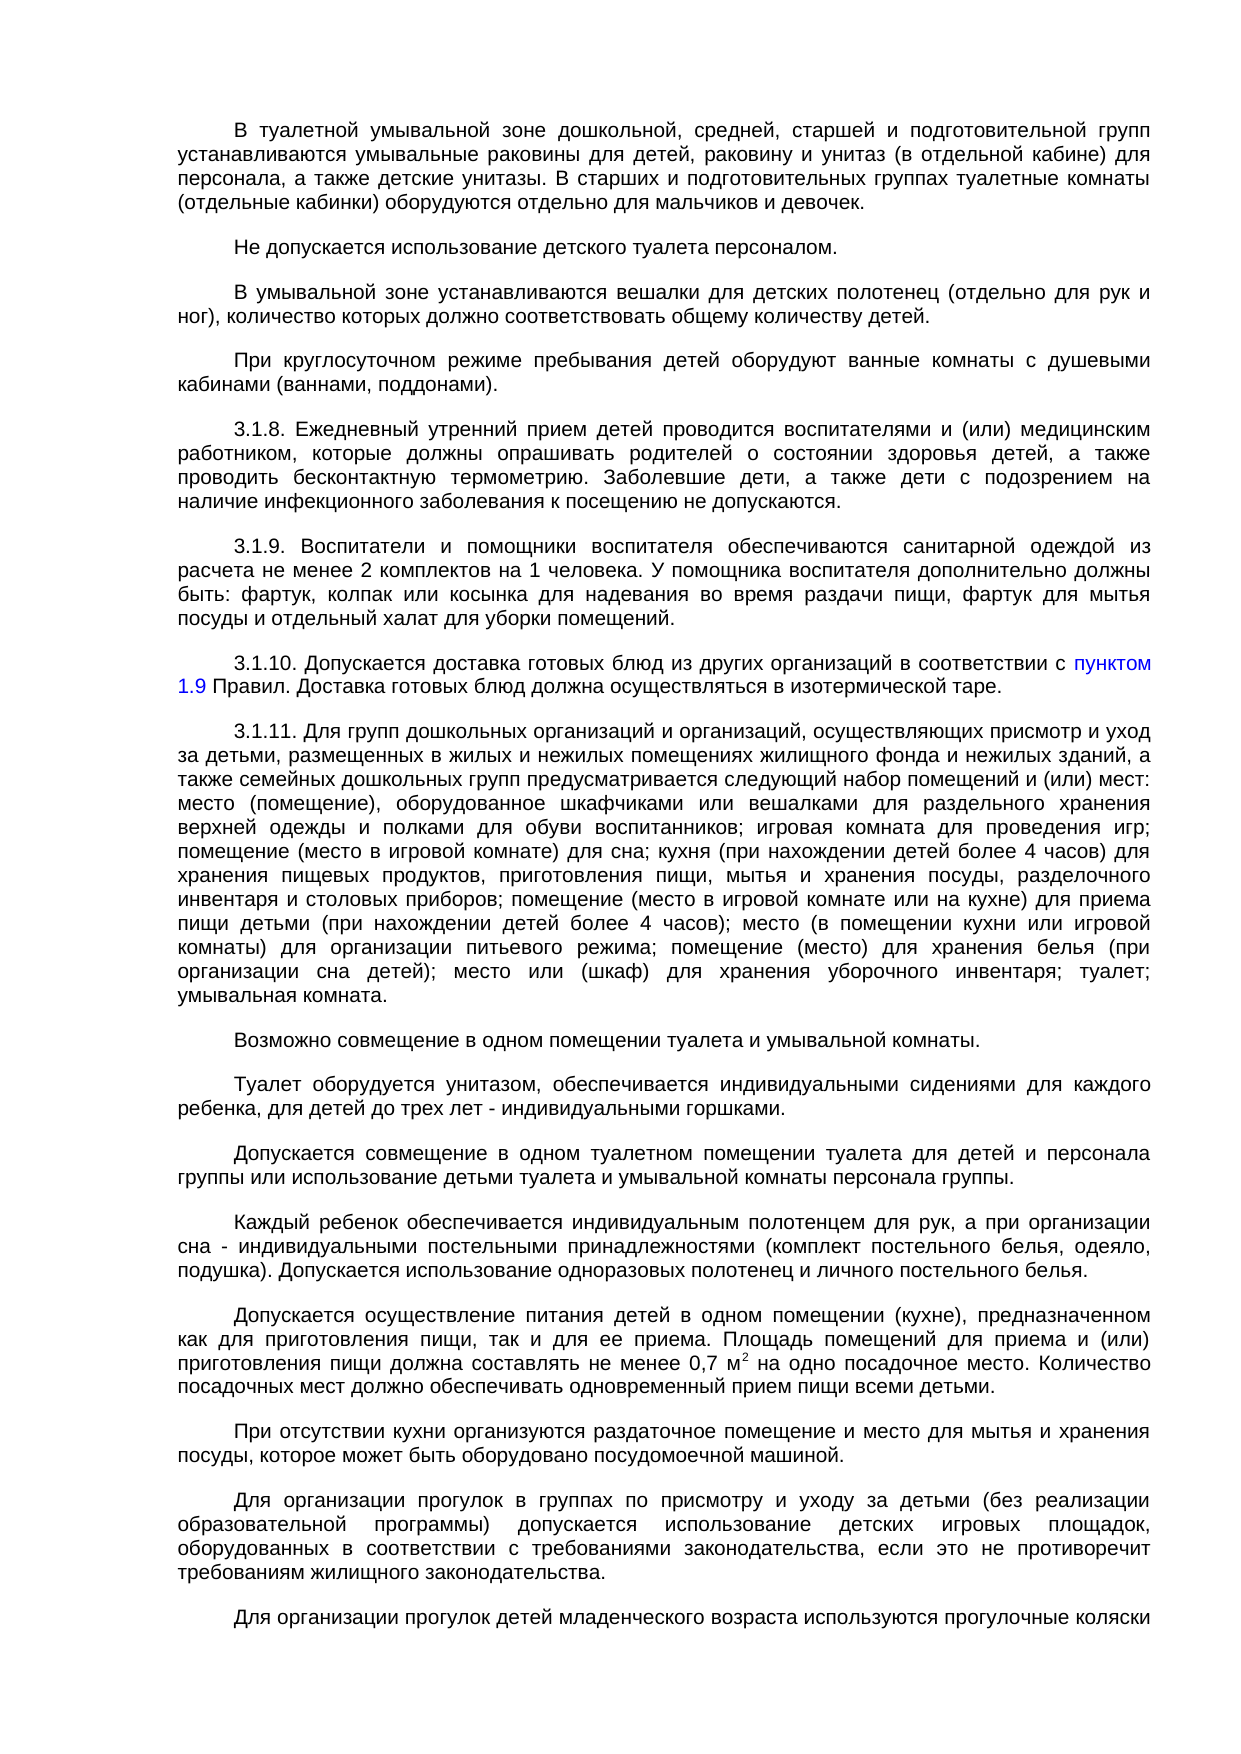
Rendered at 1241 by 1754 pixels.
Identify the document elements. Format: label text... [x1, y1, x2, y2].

text Допускается осуществление питания детей в одном помещении (кухне), предназначенном как для приготовления пищи, так и для ее приема. Площадь помещений для приема и (или) приготовления пищи должна составлять не менее 0,7 м2 на одно посадочное место. Количество посадочных мест должно обеспечивать одновременный прием пищи всеми детьми. [177, 1302, 1152, 1398]
text Для организации прогулок в группах по присмотру и уходу за детьми (без реализации образовательной программы) допускается использование детских игровых площадок, оборудованных в соответствии с требованиями законодательства, если это не противоречит требованиям жилищного законодательства. [177, 1488, 1152, 1584]
text 3.1.11. Для групп дошкольных организаций и организаций, осуществляющих присмотр и уход за детьми, размещенных в жилых и нежилых помещениях жилищного фонда и нежилых зданий, а также семейных дошкольных групп предусматривается следующий набор помещений и (или) мест: место (помещение), оборудованное шкафчиками или вешалками для раздельного хранения верхней одежды и полками для обуви воспитанников; игровая комната для проведения игр; помещение (место в игровой комнате) для сна; кухня (при нахождении детей более 4 часов) для хранения пищевых продуктов, приготовления пищи, мытья и хранения посуды, разделочного инвентаря и столовых приборов; помещение (место в игровой комнате или на кухне) для приема пищи детьми (при нахождении детей более 4 часов); место (в помещении кухни или игровой комнаты) для организации питьевого режима; помещение (место) для хранения белья (при организации сна детей); место или (шкаф) для хранения уборочного инвентаря; туалет; умывальная комната. [177, 719, 1152, 1007]
text Не допускается использование детского туалета персоналом. [177, 235, 1152, 259]
text Каждый ребенок обеспечивается индивидуальным полотенцем для рук, а при организации сна - индивидуальными постельными принадлежностями (комплект постельного белья, одеяло, подушка). Допускается использование одноразовых полотенец и личного постельного белья. [177, 1210, 1152, 1282]
text Возможно совмещение в одном помещении туалета и умывальной комнаты. [177, 1027, 1152, 1051]
text Допускается совмещение в одном туалетном помещении туалета для детей и персонала группы или использование детьми туалета и умывальной комнаты персонала группы. [177, 1141, 1152, 1189]
text 3.1.9. Воспитатели и помощники воспитателя обеспечиваются санитарной одеждой из расчета не менее 2 комплектов на 1 человека. У помощника воспитателя дополнительно должны быть: фартук, колпак или косынка для надевания во время раздачи пищи, фартук для мытья посуды и отдельный халат для уборки помещений. [177, 534, 1152, 629]
text При отсутствии кухни организуются раздаточное помещение и место для мытья и хранения посуды, которое может быть оборудовано посудомоечной машиной. [177, 1419, 1152, 1467]
text Туалет оборудуется унитазом, обеспечивается индивидуальными сидениями для каждого ребенка, для детей до трех лет - индивидуальными горшками. [177, 1072, 1152, 1120]
text При круглосуточном режиме пребывания детей оборудуют ванные комнаты с душевыми кабинами (ваннами, поддонами). [177, 348, 1152, 396]
text 3.1.8. Ежедневный утренний прием детей проводится воспитателями и (или) медицинским работником, которые должны опрашивать родителей о состоянии здоровья детей, а также проводить бесконтактную термометрию. Заболевшие дети, а также дети с подозрением на наличие инфекционного заболевания к посещению не допускаются. [177, 417, 1152, 513]
text В туалетной умывальной зоне дошкольной, средней, старшей и подготовительной групп устанавливаются умывальные раковины для детей, раковину и унитаз (в отдельной кабине) для персонала, а также детские унитазы. В старших и подготовительных группах туалетные комнаты (отдельные кабинки) оборудуются отдельно для мальчиков и девочек. [177, 118, 1152, 214]
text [177, 1604, 1152, 1628]
text 3.1.10. Допускается доставка готовых блюд из других организаций в соответствии с пунктом 1.9 Правил. Доставка готовых блюд должна осуществляться в изотермической таре. [177, 650, 1152, 698]
text В умывальной зоне устанавливаются вешалки для детских полотенец (отдельно для рук и ног), количество которых должно соответствовать общему количеству детей. [177, 279, 1152, 327]
